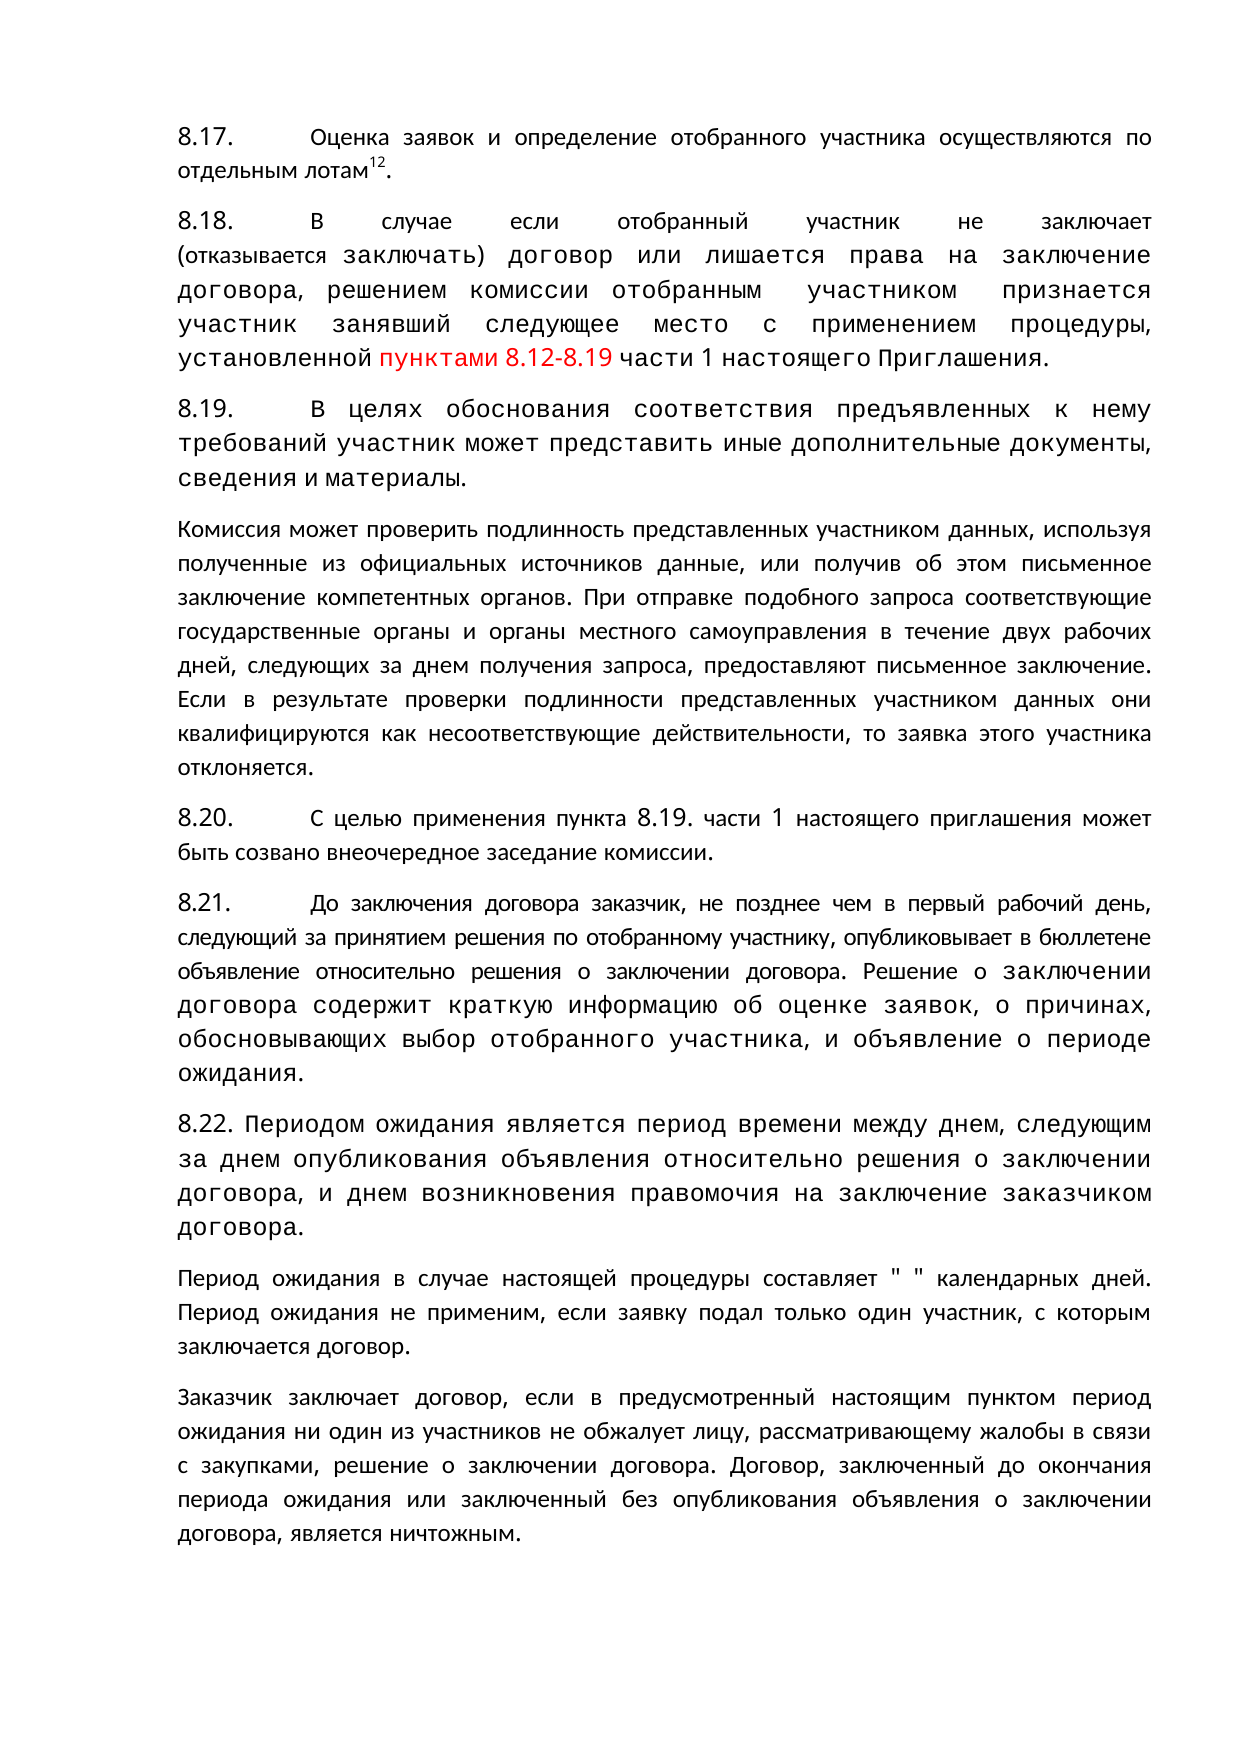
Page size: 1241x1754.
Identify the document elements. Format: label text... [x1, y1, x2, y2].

text 8.22. Периодом ожидания является период времени между днем, следующим за днем опубликования объявления относительно решения о заключении договора, и днем возникновения правомочия на заключение заказчиком договора. [177, 1106, 1152, 1243]
text Заказчик заключает договор, если в предусмотренный настоящим пунктом период ожидания ни один из участников не обжалует лицу, рассматривающему жалобы в связи с закупками, решение о заключении договора. Договор, заключенный до окончания периода ожидания или заключенный без опубликования объявления о заключении договора, является ничтожным. [177, 1379, 1152, 1549]
text 8.19. В целях обоснования соответствия предъявленных к нему требований участник может представить иные дополнительные документы, сведения и материалы. [177, 391, 1152, 493]
text Период ожидания в случае настоящей процедуры составляет " " календарных дней. Период ожидания не применим, если заявку подал только один участник, с которым заключается договор. [177, 1260, 1152, 1362]
text 8.20. С целью применения пункта 8.19. части 1 настоящего приглашения может быть созвано внеочередное заседание комиссии. [177, 799, 1152, 867]
text Комиссия может проверить подлинность представленных участником данных, используя полученные из официальных источников данные, или получив об этом письменное заключение компетентных органов. При отправке подобного запроса соответствующие государственные органы и органы местного самоуправления в течение двух рабочих дней, следующих за днем получения запроса, предоставляют письменное заключение. Если в результате проверки подлинности представленных участником данных они квалифицируются как несоответствующие действительности, то заявка этого участника отклоняется. [177, 510, 1152, 783]
text 8.21. До заключения договора заказчик, не позднее чем в первый рабочий день, следующий за принятием решения по отобранному участнику, опубликовывает в бюллетене объявление относительно решения о заключении договора. Решение о заключении договора содержит краткую информацию об оценке заявок, о причинах, обосновывающих выбор отобранного участника, и объявление о периоде ожидания. [177, 884, 1152, 1089]
text 8.18. В случае если отобранный участник не заключает (отказывается заключать) договор или лишается права на заключение договора, решением комиссии отобранным участником признается участник занявший следующее место с применением процедуры, установленной пунктами 8.12-8.19 части 1 настоящего Приглашения. [177, 203, 1152, 374]
text 8.17. Оценка заявок и определение отобранного участника осуществляются по отдельным лотам12. [177, 118, 1152, 186]
